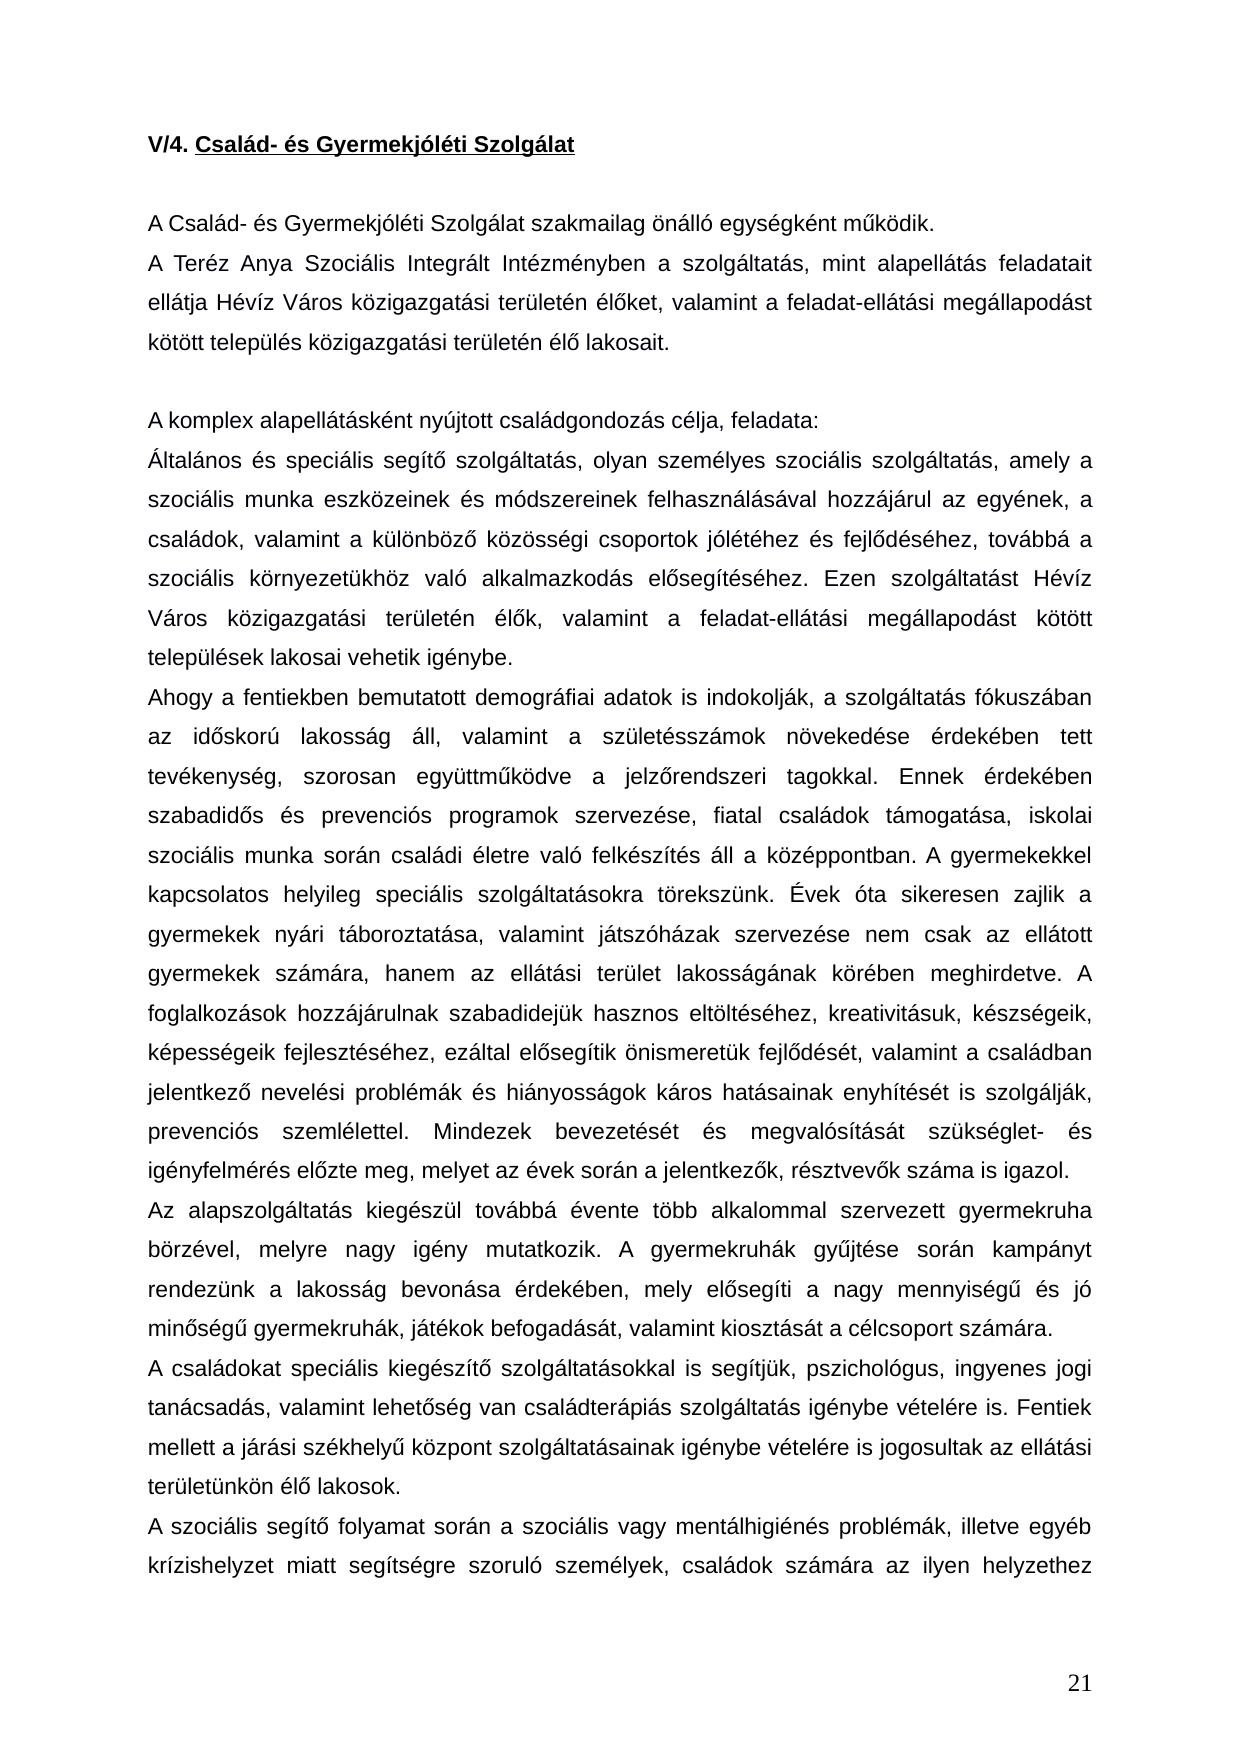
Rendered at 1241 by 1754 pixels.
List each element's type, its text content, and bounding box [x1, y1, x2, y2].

text A családokat speciális kiegészítő szolgáltatásokkal is segítjük, pszichológus, ingyenes jogi tanácsadás, valamint lehetőség van családterápiás szolgáltatás igénybe vételére is. Fentiek mellett a járási székhelyű központ szolgáltatásainak igénybe vételére is jogosultak az ellátási területünkön élő lakosok. [148, 1355, 1093, 1500]
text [148, 1513, 1093, 1579]
text Általános és speciális segítő szolgáltatás, olyan személyes szociális szolgáltatás, amely a szociális munka eszközeinek és módszereinek felhasználásával hozzájárul az egyének, a családok, valamint a különböző közösségi csoportok jólétéhez és fejlődéséhez, továbbá a szociális környezetükhöz való alkalmazkodás elősegítéséhez. Ezen szolgáltatást Hévíz Város közigazgatási területén élők, valamint a feladat-ellátási megállapodást kötött települések lakosai vehetik igénybe. [148, 447, 1093, 671]
text A komplex alapellátásként nyújtott családgondozás célja, feladata: [148, 407, 1093, 434]
text Az alapszolgáltatás kiegészül továbbá évente több alkalommal szervezett gyermekruha börzével, melyre nagy igény mutatkozik. A gyermekruhák gyűjtése során kampányt rendezünk a lakosság bevonása érdekében, mely elősegíti a nagy mennyiségű és jó minőségű gyermekruhák, játékok befogadását, valamint kiosztását a célcsoport számára. [148, 1197, 1093, 1342]
text A Teréz Anya Szociális Integrált Intézményben a szolgáltatás, mint alapellátás feladatait ellátja Hévíz Város közigazgatási területén élőket, valamint a feladat-ellátási megállapodást kötött település közigazgatási területén élő lakosait. [148, 249, 1093, 355]
text A Család- és Gyermekjóléti Szolgálat szakmailag önálló egységként működik. [148, 210, 1093, 236]
text V/4. Család- és Gyermekjóléti Szolgálat [148, 131, 1093, 157]
text Ahogy a fentiekben bemutatott demográfiai adatok is indokolják, a szolgáltatás fókuszában az időskorú lakosság áll, valamint a születésszámok növekedése érdekében tett tevékenység, szorosan együttműködve a jelzőrendszeri tagokkal. Ennek érdekében szabadidős és prevenciós programok szervezése, fiatal családok támogatása, iskolai szociális munka során családi életre való felkészítés áll a középpontban. A gyermekekkel kapcsolatos helyileg speciális szolgáltatásokra törekszünk. Évek óta sikeresen zajlik a gyermekek nyári táboroztatása, valamint játszóházak szervezése nem csak az ellátott gyermekek számára, hanem az ellátási terület lakosságának körében meghirdetve. A foglalkozások hozzájárulnak szabadidejük hasznos eltöltéséhez, kreativitásuk, készségeik, képességeik fejlesztéséhez, ezáltal elősegítik önismeretük fejlődését, valamint a családban jelentkező nevelési problémák és hiányosságok káros hatásainak enyhítését is szolgálják, prevenciós szemlélettel. Mindezek bevezetését és megvalósítását szükséglet- és igényfelmérés előzte meg, melyet az évek során a jelentkezők, résztvevők száma is igazol. [148, 684, 1093, 1184]
